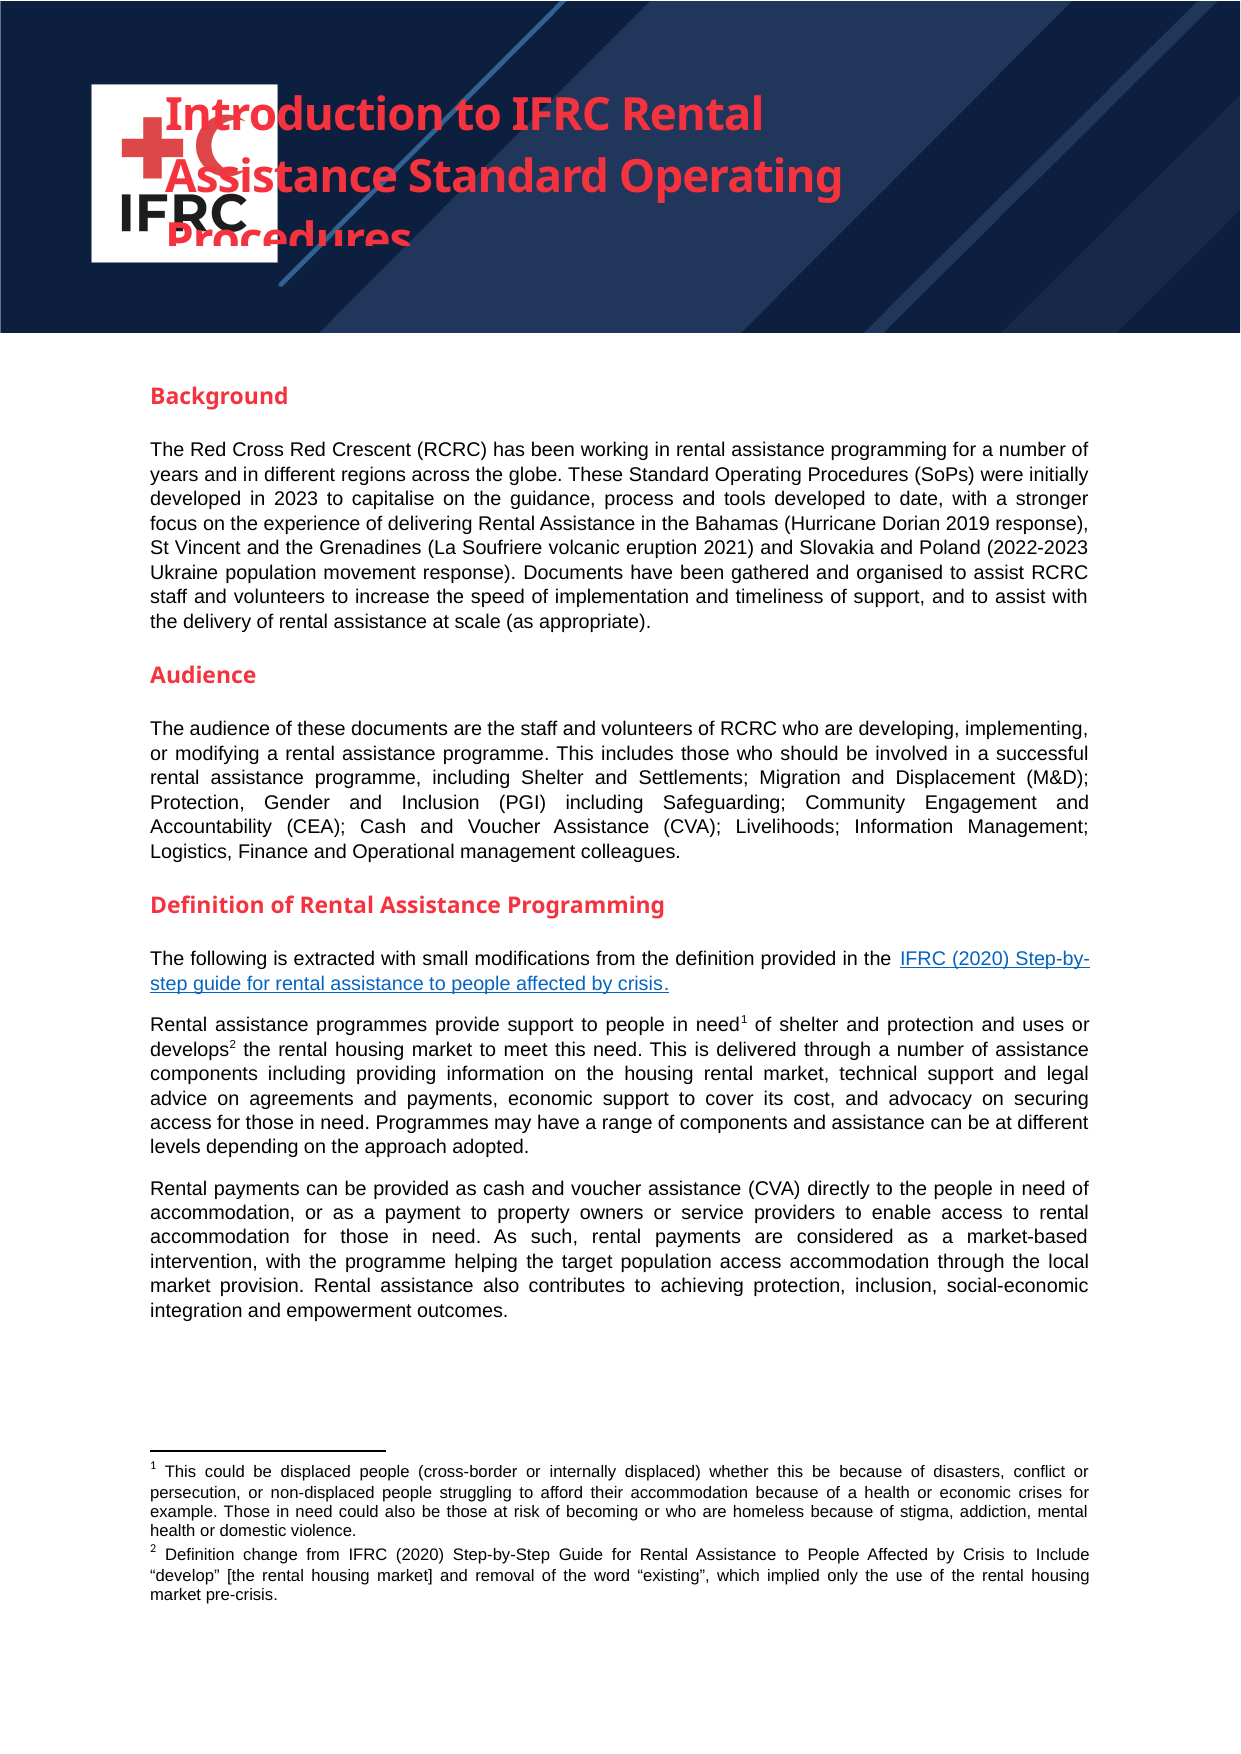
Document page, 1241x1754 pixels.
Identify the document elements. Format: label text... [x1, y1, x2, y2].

text Rental payments can be provided as cash and voucher assistance (CVA) directly to the people in need of accommodation, or as a payment to property owners or service providers to enable access to rental accommodation for those in need. As such, rental payments are considered as a market-based intervention, with the programme helping the target population access accommodation through the local market provision. Rental assistance also contributes to achieving protection, inclusion, social-economic integration and empowerment outcomes. [150, 1176, 1090, 1322]
subtitle Background [150, 380, 1090, 411]
text The following is extracted with small modifications from the definition provided in the IFRC (2020) Step-by-step guide for rental assistance to people affected by crisis. [150, 923, 1090, 994]
text The Red Cross Red Crescent (RCRC) has been working in rental assistance programming for a number of years and in different regions across the globe. These Standard Operating Procedures (SoPs) were initially developed in 2023 to capitalise on the guidance, process and tools developed to date, with a stronger focus on the experience of delivering Rental Assistance in the Bahamas (Hurricane Dorian 2019 response), St Vincent and the Grenadines (La Soufriere volcanic eruption 2021) and Slovakia and Poland (2022-2023 Ukraine population movement response). Documents have been gathered and organised to assist RCRC staff and volunteers to increase the speed of implementation and timeliness of support, and to assist with the delivery of rental assistance at scale (as appropriate). [150, 414, 1090, 632]
subtitle Definition of Rental Assistance Programming [150, 889, 1090, 920]
text The audience of these documents are the staff and volunteers of RCRC who are developing, implementing, or modifying a rental assistance programme. This includes those who should be involved in a successful rental assistance programme, including Shelter and Settlements; Migration and Displacement (M&D); Protection, Gender and Inclusion (PGI) including Safeguarding; Community Engagement and Accountability (CEA); Cash and Voucher Assistance (CVA); Livelihoods; Information Management; Logistics, Finance and Operational management colleagues. [150, 693, 1090, 862]
text Rental assistance programmes provide support to people in need of shelter and protection and uses or develops the rental housing market to meet this need. This is delivered through a number of assistance components including providing information on the housing rental market, technical support and legal advice on agreements and payments, economic support to cover its cost, and advocacy on securing access for those in need. Programmes may have a range of components and assistance can be at different levels depending on the approach adopted. [150, 1013, 1090, 1158]
subtitle Audience [150, 659, 1090, 690]
picture [0, 1, 1241, 333]
